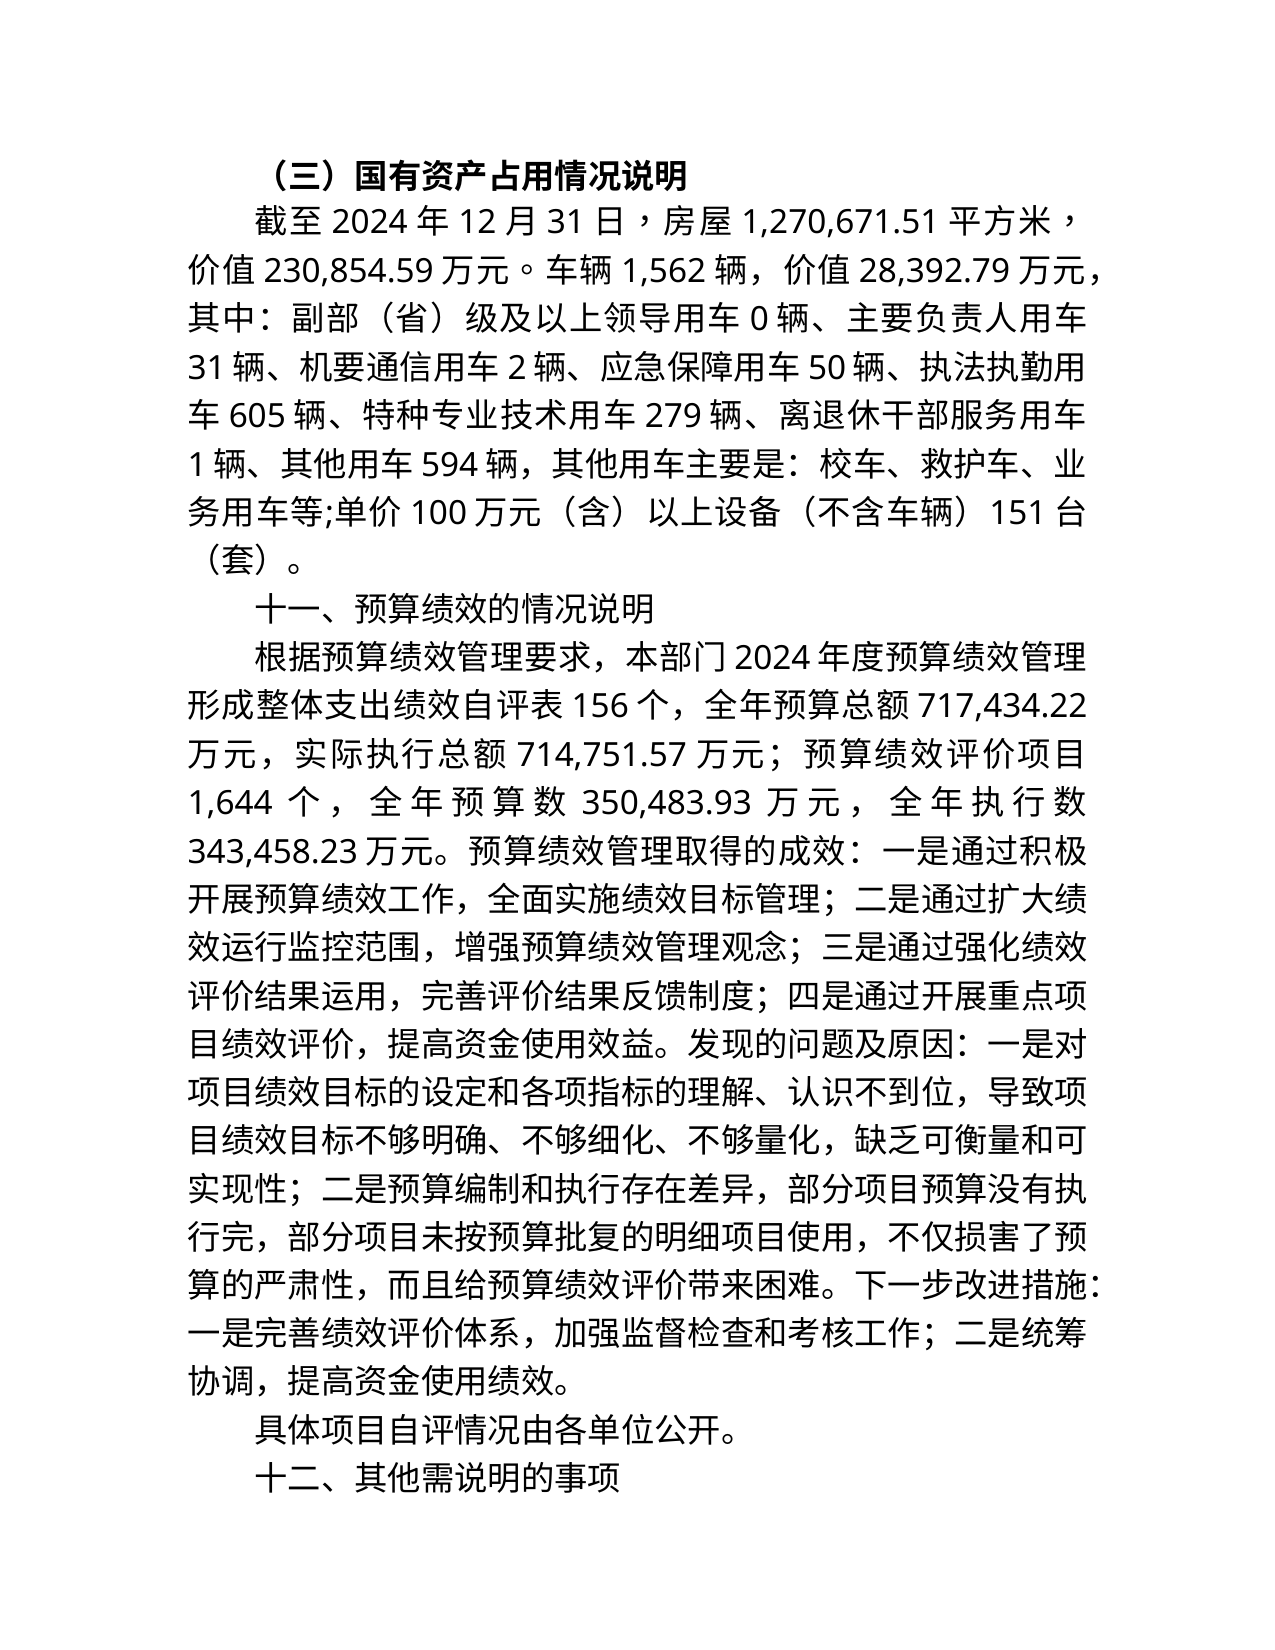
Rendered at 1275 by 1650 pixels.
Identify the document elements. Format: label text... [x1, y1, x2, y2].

text 具体项目自评情况由各单位公开。 [187, 1403, 1087, 1452]
text 十二、其他需说明的事项 [187, 1452, 1087, 1500]
text 截至2024年12月31日，房屋1,270,671.51平方米，价值230,854.59万元。车辆1,562辆，价值28,392.79万元，其中：副部（省）级及以上领导用车0辆、主要负责人用车31辆、机要通信用车2辆、应急保障用车50辆、执法执勤用车605辆、特种专业技术用车279辆、离退休干部服务用车1辆、其他用车594辆，其他用车主要是：校车、救护车、业务用车等;单价100万元（含）以上设备（不含车辆）151台（套）。 [187, 198, 1087, 582]
text 十一、预算绩效的情况说明 [187, 582, 1087, 631]
text 根据预算绩效管理要求，本部门2024年度预算绩效管理形成整体支出绩效自评表156个，全年预算总额717,434.22万元，实际执行总额714,751.57万元；预算绩效评价项目1,644个，全年预算数350,483.93万元，全年执行数343,458.23万元。预算绩效管理取得的成效：一是通过积极开展预算绩效工作，全面实施绩效目标管理；二是通过扩大绩效运行监控范围，增强预算绩效管理观念；三是通过强化绩效评价结果运用，完善评价结果反馈制度；四是通过开展重点项目绩效评价，提高资金使用效益。发现的问题及原因：一是对项目绩效目标的设定和各项指标的理解、认识不到位，导致项目绩效目标不够明确、不够细化、不够量化，缺乏可衡量和可实现性；二是预算编制和执行存在差异，部分项目预算没有执行完，部分项目未按预算批复的明细项目使用，不仅损害了预算的严肃性，而且给预算绩效评价带来困难。下一步改进措施：一是完善绩效评价体系，加强监督检查和考核工作；二是统筹协调，提高资金使用绩效。 [187, 631, 1087, 1403]
text （三）国有资产占用情况说明 [187, 150, 1087, 198]
